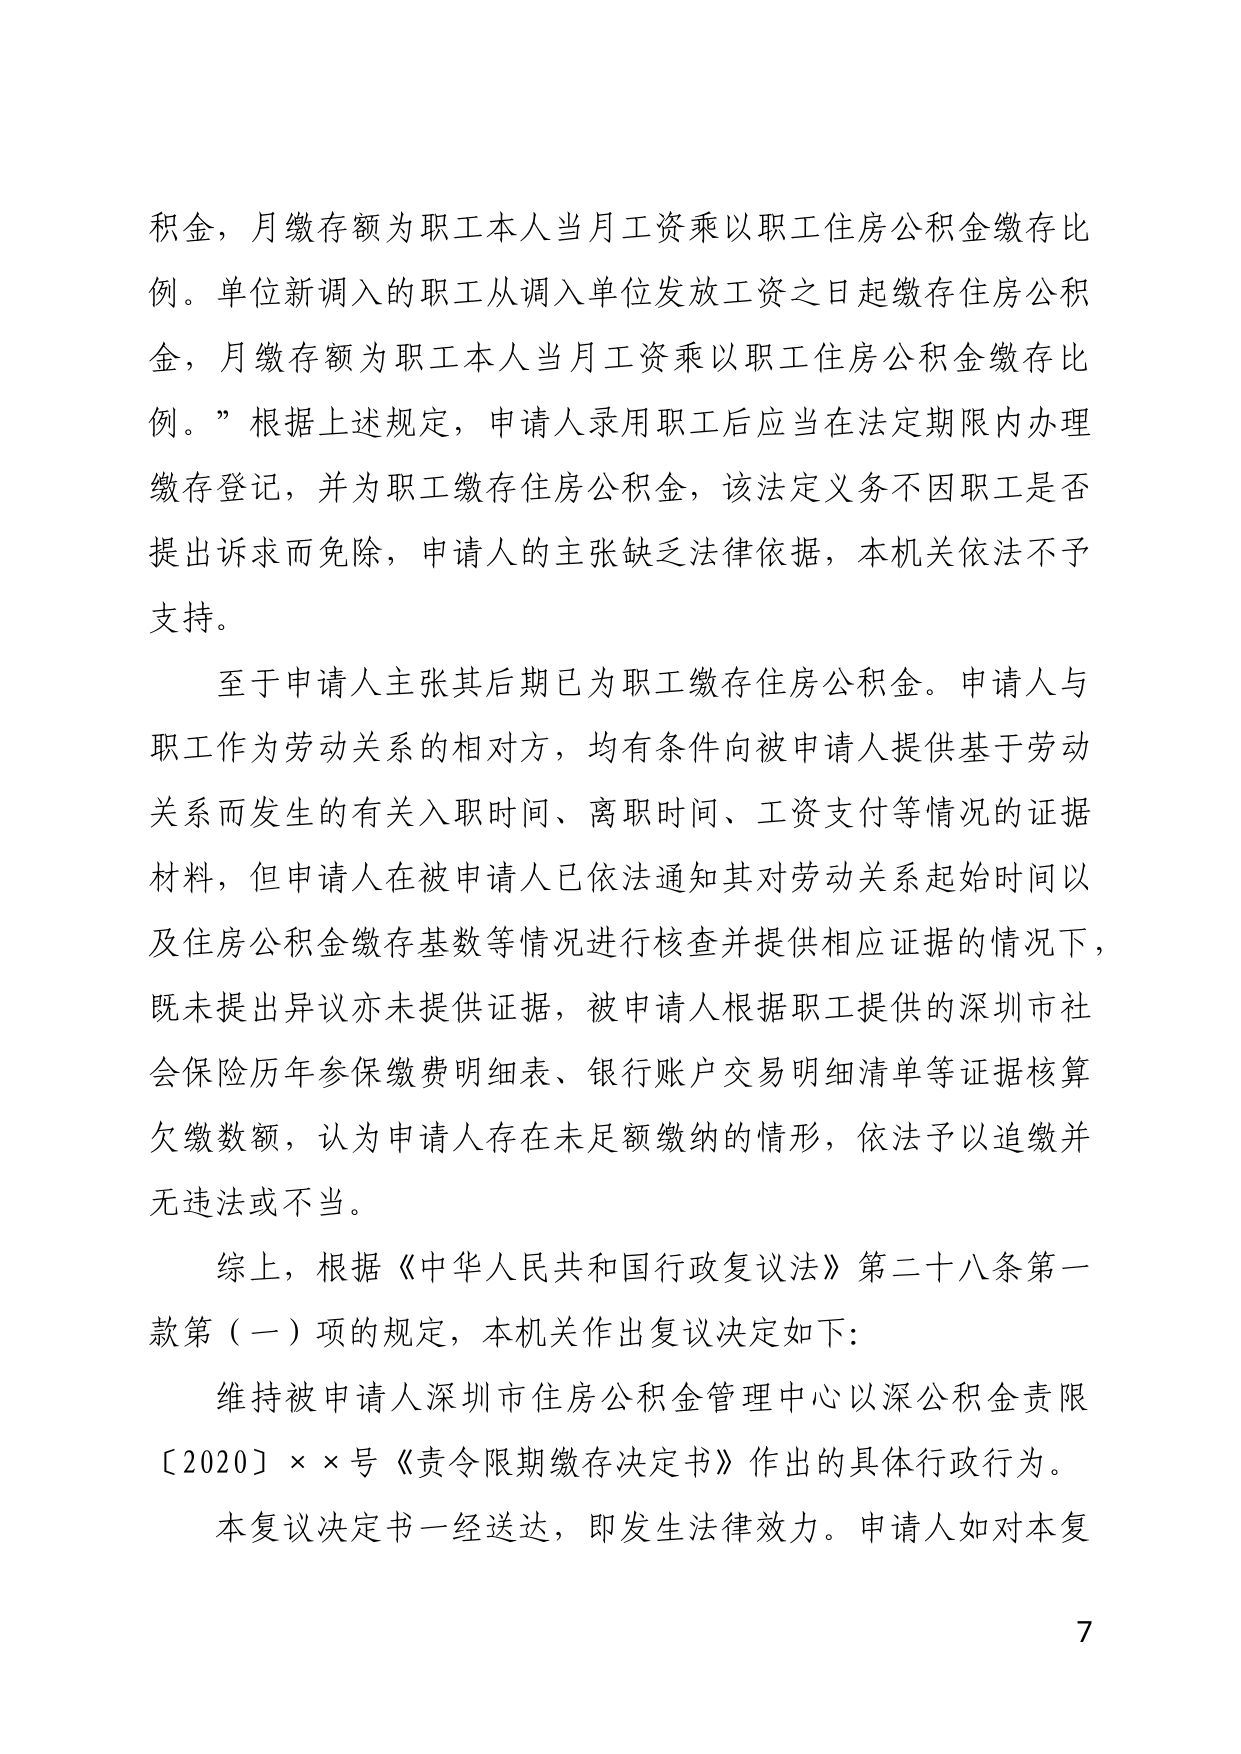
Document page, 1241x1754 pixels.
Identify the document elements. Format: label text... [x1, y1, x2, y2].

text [148, 1493, 1092, 1558]
text 维持被申请人深圳市住房公积金管理中心以深公积金责限〔2020〕××号《责令限期缴存决定书》作出的具体行政行为。 [148, 1363, 1092, 1493]
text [148, 193, 1092, 648]
text 至于申请人主张其后期已为职工缴存住房公积金。申请人与职工作为劳动关系的相对方，均有条件向被申请人提供基于劳动关系而发生的有关入职时间、离职时间、工资支付等情况的证据材料，但申请人在被申请人已依法通知其对劳动关系起始时间以及住房公积金缴存基数等情况进行核查并提供相应证据的情况下，既未提出异议亦未提供证据，被申请人根据职工提供的深圳市社会保险历年参保缴费明细表、银行账户交易明细清单等证据核算欠缴数额，认为申请人存在未足额缴纳的情形，依法予以追缴并无违法或不当。 [148, 648, 1092, 1233]
text 综上，根据《中华人民共和国行政复议法》第二十八条第一款第（一）项的规定，本机关作出复议决定如下： [148, 1233, 1092, 1363]
